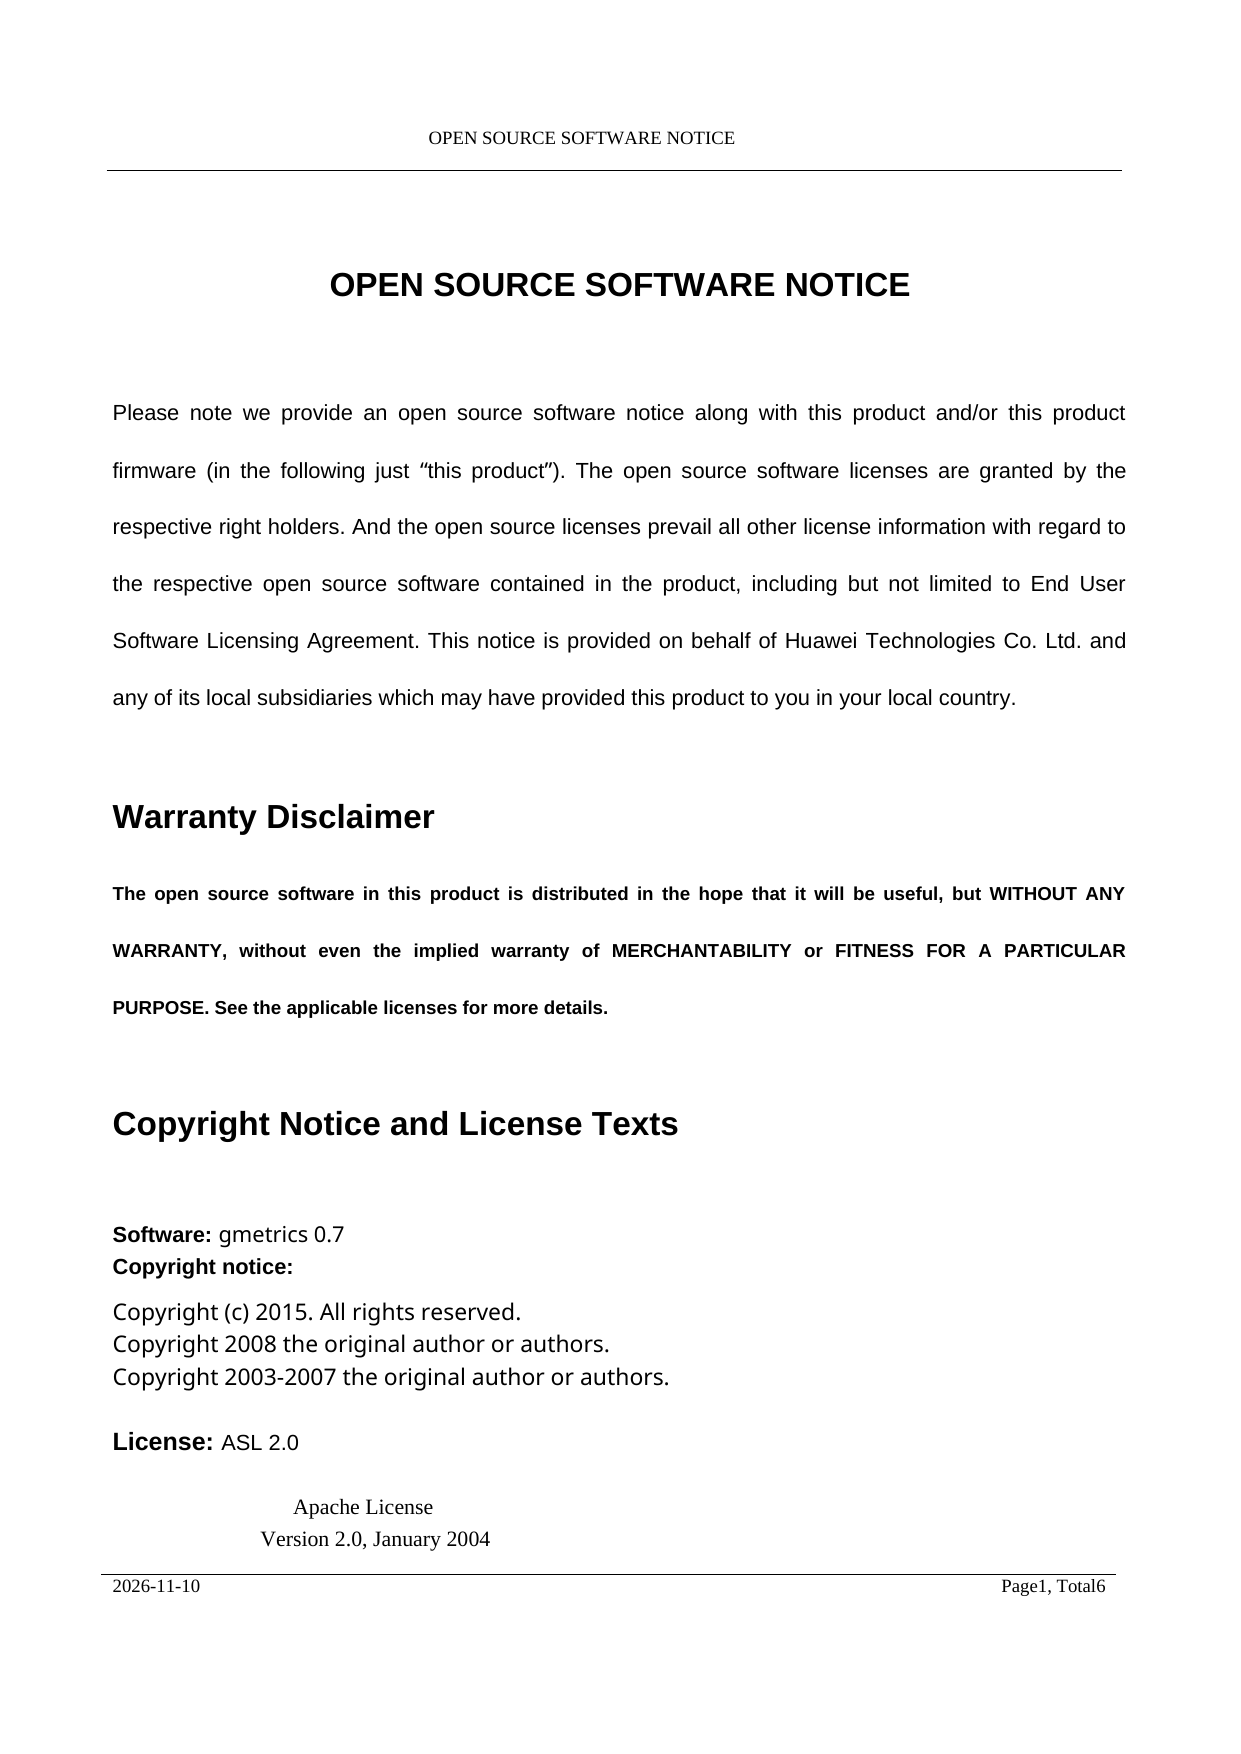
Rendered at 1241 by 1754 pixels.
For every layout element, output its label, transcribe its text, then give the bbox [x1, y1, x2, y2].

text Warranty Disclaimer [112, 784, 1128, 849]
text Copyright (c) 2015. All rights reserved. Copyright 2008 the original author or authors. Copyright 2003-2007 the original author or authors. [112, 1295, 1128, 1425]
text License: ASL 2.0 [112, 1425, 1128, 1457]
text Please note we provide an open source software notice along with this product and/or this product firmware (in the following just “this product”). The open source software licenses are granted by the respective right holders. And the open source licenses prevail all other license information with regard to the respective open source software contained in the product, including but not limited to End User Software Licensing Agreement. This notice is provided on behalf of Huawei Technologies Co. Ltd. and any of its local subsidiaries which may have provided this product to you in your local country. [112, 397, 1128, 713]
text The open source software in this product is distributed in the hope that it will be useful, but WITHOUT ANY WARRANTY, without even the implied warranty of MERCHANTABILITY or FITNESS FOR A PARTICULAR PURPOSE. See the applicable licenses for more details. [112, 877, 1128, 1024]
text Copyright notice: [112, 1250, 1128, 1282]
text OPEN SOURCE SOFTWARE NOTICE [112, 251, 1128, 316]
text Copyright Notice and License Texts [112, 1091, 1128, 1156]
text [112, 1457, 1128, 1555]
text Software: gmetrics 0.7 [112, 1217, 1128, 1250]
